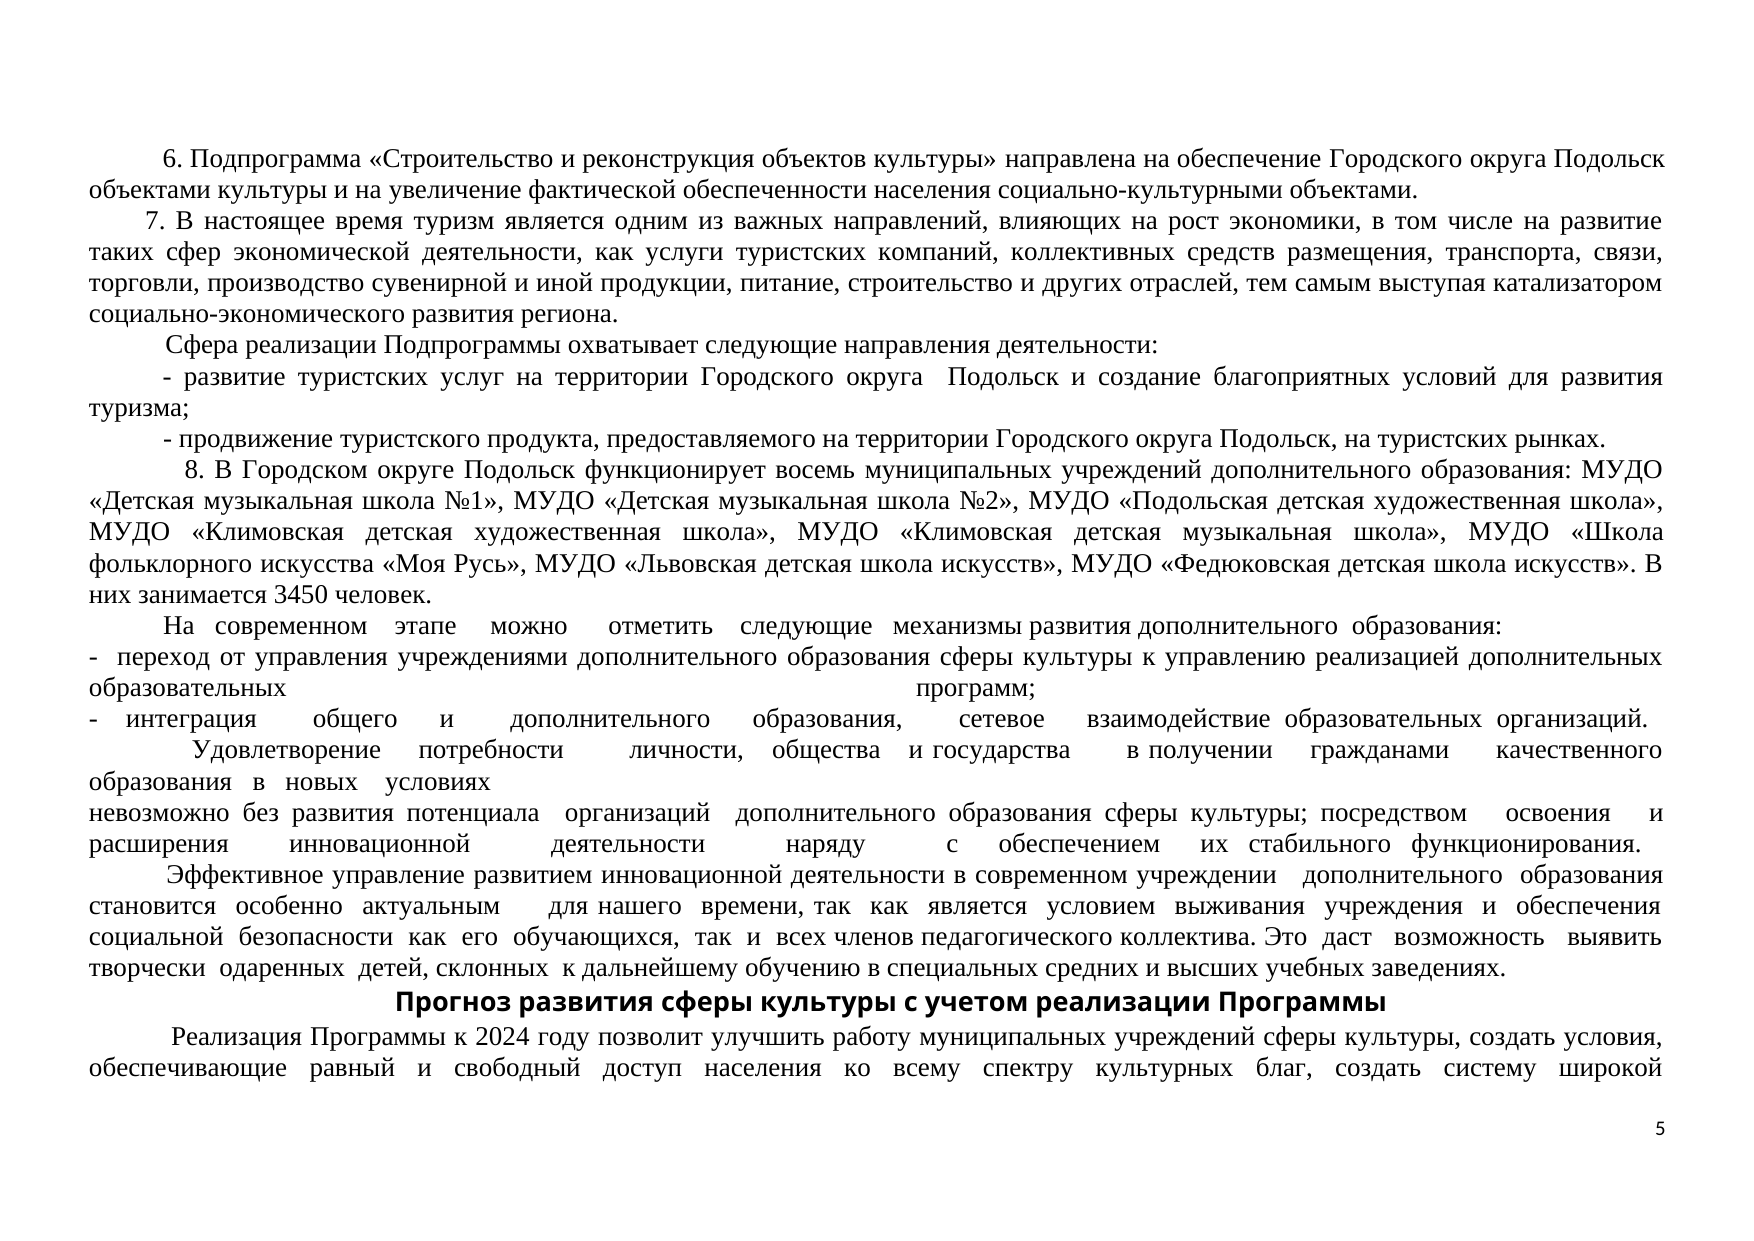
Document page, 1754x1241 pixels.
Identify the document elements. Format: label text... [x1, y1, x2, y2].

text - продвижение туристского продукта, предоставляемого на территории Городского округа Подольск, на туристских рынках. [89, 422, 1665, 453]
text - переход от управления учреждениями дополнительного образования сферы культуры к управлению реализацией дополнительных образовательных программ; - интеграция общего и дополнительного образования, сетевое взаимодействие образовательных организаций. Удовлетворение потребности личности, общества и государства в получении гражданами качественного образования в новых условиях [89, 640, 1665, 796]
text 8. В Городском округе Подольск функционирует восемь муниципальных учреждений дополнительного образования: МУДО «Детская музыкальная школа №1», МУДО «Детская музыкальная школа №2», МУДО «Подольская детская художественная школа», МУДО «Климовская детская художественная школа», МУДО «Климовская детская музыкальная школа», МУДО «Школа фольклорного искусства «Моя Русь», МУДО «Львовская детская школа искусств», МУДО «Федюковская детская школа искусств». В них занимается 3450 человек. [89, 453, 1665, 609]
text Сфера реализации Подпрограммы охватывает следующие направления деятельности: [89, 329, 1665, 360]
text 6. Подпрограмма «Строительство и реконструкция объектов культуры» направлена на обеспечение Городского округа Подольск объектами культуры и на увеличение фактической обеспеченности населения социально-культурными объектами. [89, 142, 1665, 204]
text 7. В настоящее время туризм является одним из важных направлений, влияющих на рост экономики, в том числе на развитие таких сфер экономической деятельности, как услуги туристских компаний, коллективных средств размещения, транспорта, связи, торговли, производство сувенирной и иной продукции, питание, строительство и других отраслей, тем самым выступая катализатором социально-экономического развития региона. [89, 204, 1665, 329]
text Прогноз развития сферы культуры с учетом реализации Программы [89, 983, 1665, 1019]
text На современном этапе можно отметить следующие механизмы развития дополнительного образования: [89, 609, 1665, 640]
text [89, 1019, 1665, 1082]
text невозможно без развития потенциала организаций дополнительного образования сферы культуры; посредством освоения и расширения инновационной деятельности наряду с обеспечением их стабильного функционирования. Эффективное управление развитием инновационной деятельности в современном учреждении дополнительного образования становится особенно актуальным для нашего времени, так как является условием выживания учреждения и обеспечения социальной безопасности как его обучающихся, так и всех членов педагогического коллектива. Это даст возможность выявить творчески одаренных детей, склонных к дальнейшему обучению в специальных средних и высших учебных заведениях. [89, 796, 1665, 983]
text - развитие туристских услуг на территории Городского округа Подольск и создание благоприятных условий для развития туризма; [89, 360, 1665, 422]
